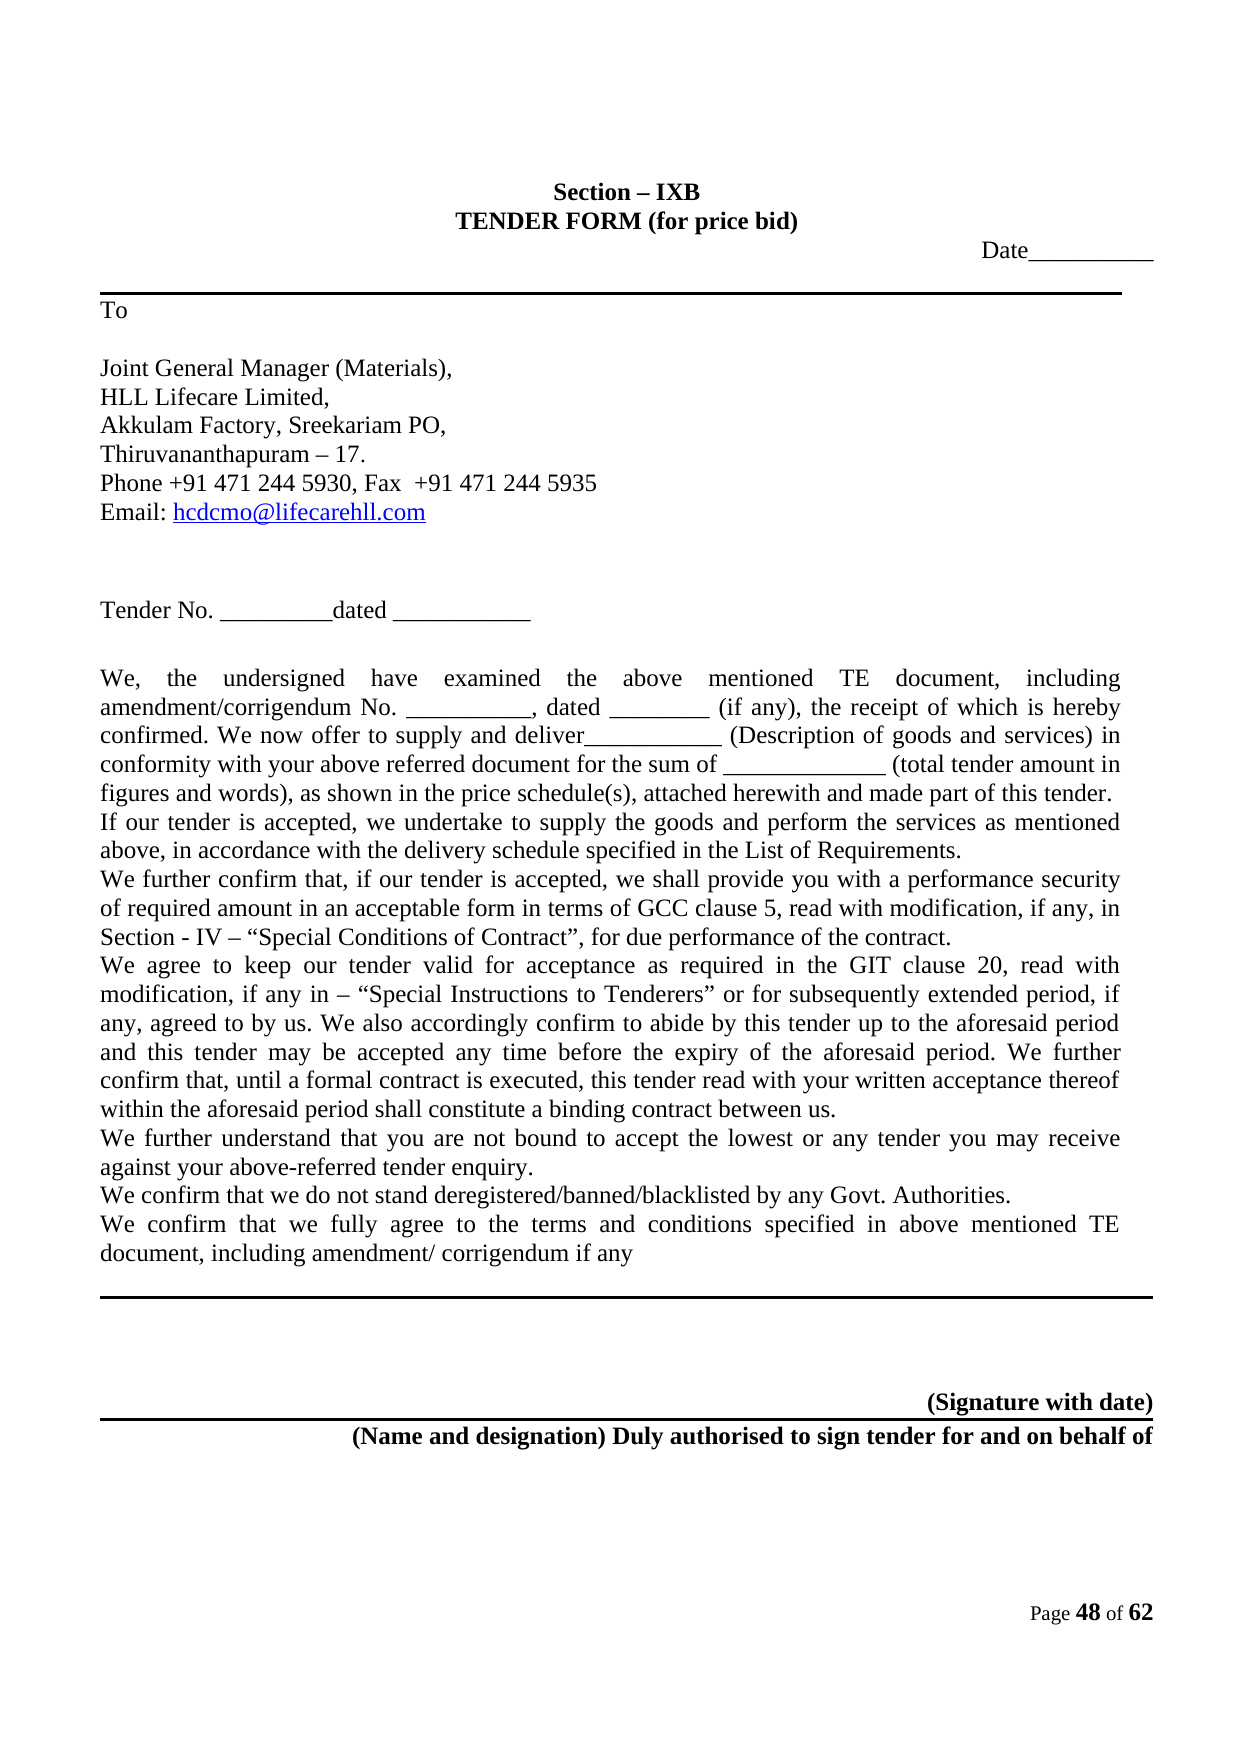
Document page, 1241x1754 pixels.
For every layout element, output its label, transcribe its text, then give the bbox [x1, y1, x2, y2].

text Phone +91 471 244 5930, Fax +91 471 244 5935 [100, 468, 1153, 497]
text To [100, 295, 1153, 324]
text TENDER FORM (for price bid) [100, 206, 1153, 235]
text (Name and designation) Duly authorised to sign tender for and on behalf of [100, 1421, 1153, 1450]
text We further understand that you are not bound to accept the lowest or any tender you may receive against your above-referred tender enquiry. [100, 1123, 1122, 1181]
text Tender No. _________dated ___________ [100, 595, 1122, 624]
text We, the undersigned have examined the above mentioned TE document, including amendment/corrigendum No. __________, dated ________ (if any), the receipt of which is hereby confirmed. We now offer to supply and deliver___________ (Description of goods and services) in conformity with your above referred document for the sum of _____________ (total tender amount in figures and words), as shown in the price schedule(s), attached herewith and made part of this tender. [100, 663, 1122, 807]
text Akkulam Factory, Sreekariam PO, [100, 410, 1153, 439]
text (Signature with date) [100, 1382, 1153, 1418]
subtitle Section – IXB [100, 177, 1153, 206]
text We confirm that we fully agree to the terms and conditions specified in above mentioned TE document, including amendment/ corrigendum if any [100, 1209, 1122, 1267]
text Thiruvananthapuram – 17. [100, 439, 1153, 468]
text HLL Lifecare Limited, [100, 382, 1153, 410]
text Email: hcdcmo@lifecarehll.com [100, 497, 1153, 525]
text We confirm that we do not stand deregistered/banned/blacklisted by any Govt. Authorities. [100, 1181, 1122, 1209]
text We agree to keep our tender valid for acceptance as required in the GIT clause 20, read with modification, if any in – “Special Instructions to Tenderers” or for subsequently extended period, if any, agreed to by us. We also accordingly confirm to abide by this tender up to the aforesaid period and this tender may be accepted any time before the expiry of the aforesaid period. We further confirm that, until a formal contract is executed, this tender read with your written acceptance thereof within the aforesaid period shall constitute a binding contract between us. [100, 951, 1122, 1123]
text We further confirm that, if our tender is accepted, we shall provide you with a performance security of required amount in an acceptable form in terms of GCC clause 5, read with modification, if any, in Section - IV – “Special Conditions of Contract”, for due performance of the contract. [100, 864, 1122, 951]
text If our tender is accepted, we undertake to supply the goods and perform the services as mentioned above, in accordance with the delivery schedule specified in the List of Requirements. [100, 807, 1122, 864]
text Date__________ [100, 235, 1153, 263]
text Joint General Manager (Materials), [100, 353, 1153, 382]
